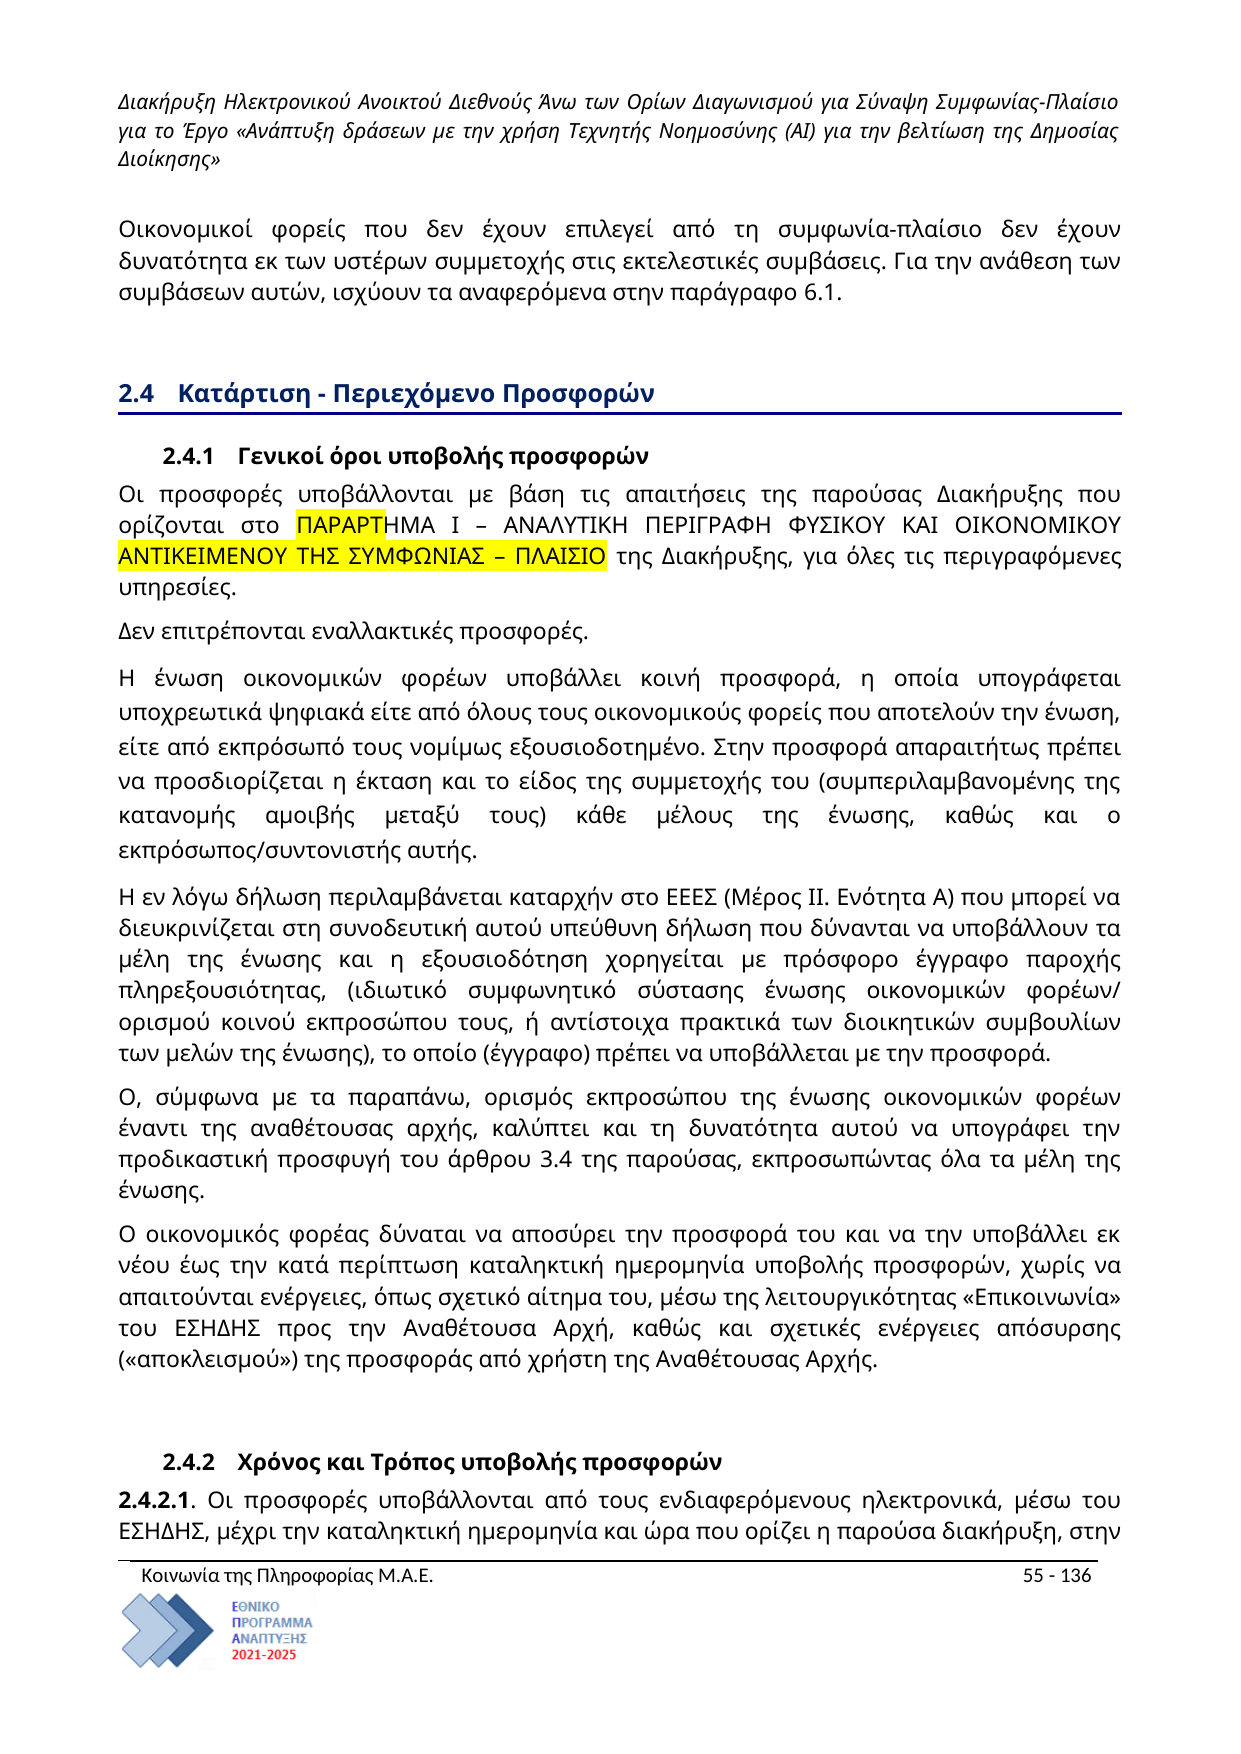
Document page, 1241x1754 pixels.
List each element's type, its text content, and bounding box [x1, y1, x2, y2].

text Ο οικονομικός φορέας δύναται να αποσύρει την προσφορά του και να την υποβάλλει εκ νέου έως την κατά περίπτωση καταληκτική ημερομηνία υποβολής προσφορών, χωρίς να απαιτούνται ενέργειες, όπως σχετικό αίτημα του, μέσω της λειτουργικότητας «Επικοινωνία» του ΕΣΗΔΗΣ προς την Αναθέτουσα Αρχή, καθώς και σχετικές ενέργειες απόσυρσης («αποκλεισμού») της προσφοράς από χρήστη της Αναθέτουσας Αρχής. [118, 1218, 1122, 1374]
text Η εν λόγω δήλωση περιλαμβάνεται καταρχήν στο ΕΕΕΣ (Μέρος ΙΙ. Ενότητα Α) που μπορεί να διευκρινίζεται στη συνοδευτική αυτού υπεύθυνη δήλωση που δύνανται να υποβάλλουν τα μέλη της ένωσης και η εξουσιοδότηση χορηγείται με πρόσφορο έγγραφο παροχής πληρεξουσιότητας, (ιδιωτικό συμφωνητικό σύστασης ένωσης οικονομικών φορέων/ ορισμού κοινού εκπροσώπου τους, ή αντίστοιχα πρακτικά των διοικητικών συμβουλίων των μελών της ένωσης), το οποίο (έγγραφο) πρέπει να υποβάλλεται με την προσφορά. [118, 881, 1122, 1068]
text Ο, σύμφωνα με τα παραπάνω, ορισμός εκπροσώπου της ένωσης οικονομικών φορέων έναντι της αναθέτουσας αρχής, καλύπτει και τη δυνατότητα αυτού να υπογράφει την προδικαστική προσφυγή του άρθρου 3.4 της παρούσας, εκπροσωπώντας όλα τα μέλη της ένωσης. [118, 1081, 1122, 1206]
text Οικονομικοί φορείς που δεν έχουν επιλεγεί από τη συμφωνία-πλαίσιο δεν έχουν δυνατότητα εκ των υστέρων συμμετοχής στις εκτελεστικές συμβάσεις. Για την ανάθεση των συμβάσεων αυτών, ισχύουν τα αναφερόμενα στην παράγραφο 6.1. [118, 213, 1122, 307]
text Η ένωση οικονομικών φορέων υποβάλλει κοινή προσφορά, η οποία υπογράφεται υποχρεωτικά ψηφιακά είτε από όλους τους οικονομικούς φορείς που αποτελούν την ένωση, είτε από εκπρόσωπό τους νομίμως εξουσιοδοτημένο. Στην προσφορά απαραιτήτως πρέπει να προσδιορίζεται η έκταση και το είδος της συμμετοχής του (συμπεριλαμβανομένης της κατανομής αμοιβής μεταξύ τους) κάθε μέλους της ένωσης, καθώς και ο εκπρόσωπος/συντονιστής αυτής. [118, 662, 1122, 865]
text Οι προσφορές υποβάλλονται με βάση τις απαιτήσεις της παρούσας Διακήρυξης που ορίζονται στο ΠΑΡΑΡΤΗΜΑ Ι – ΑΝΑΛΥΤΙΚΗ ΠΕΡΙΓΡΑΦΗ ΦΥΣΙΚΟΥ ΚΑΙ ΟΙΚΟΝΟΜΙΚΟΥ ΑΝΤΙΚΕΙΜΕΝΟΥ ΤΗΣ ΣΥΜΦΩΝΙΑΣ – ΠΛΑΙΣΙΟ της Διακήρυξης, για όλες τις περιγραφόμενες υπηρεσίες. [118, 478, 1122, 603]
text Δεν επιτρέπονται εναλλακτικές προσφορές. [118, 615, 1122, 646]
subtitle Κατάρτιση - Περιεχόμενο Προσφορών [118, 376, 1122, 412]
subtitle Χρόνος και Τρόπος υποβολής προσφορών [162, 1446, 1122, 1478]
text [118, 1484, 1122, 1546]
subtitle Γενικοί όροι υποβολής προσφορών [162, 440, 1122, 471]
